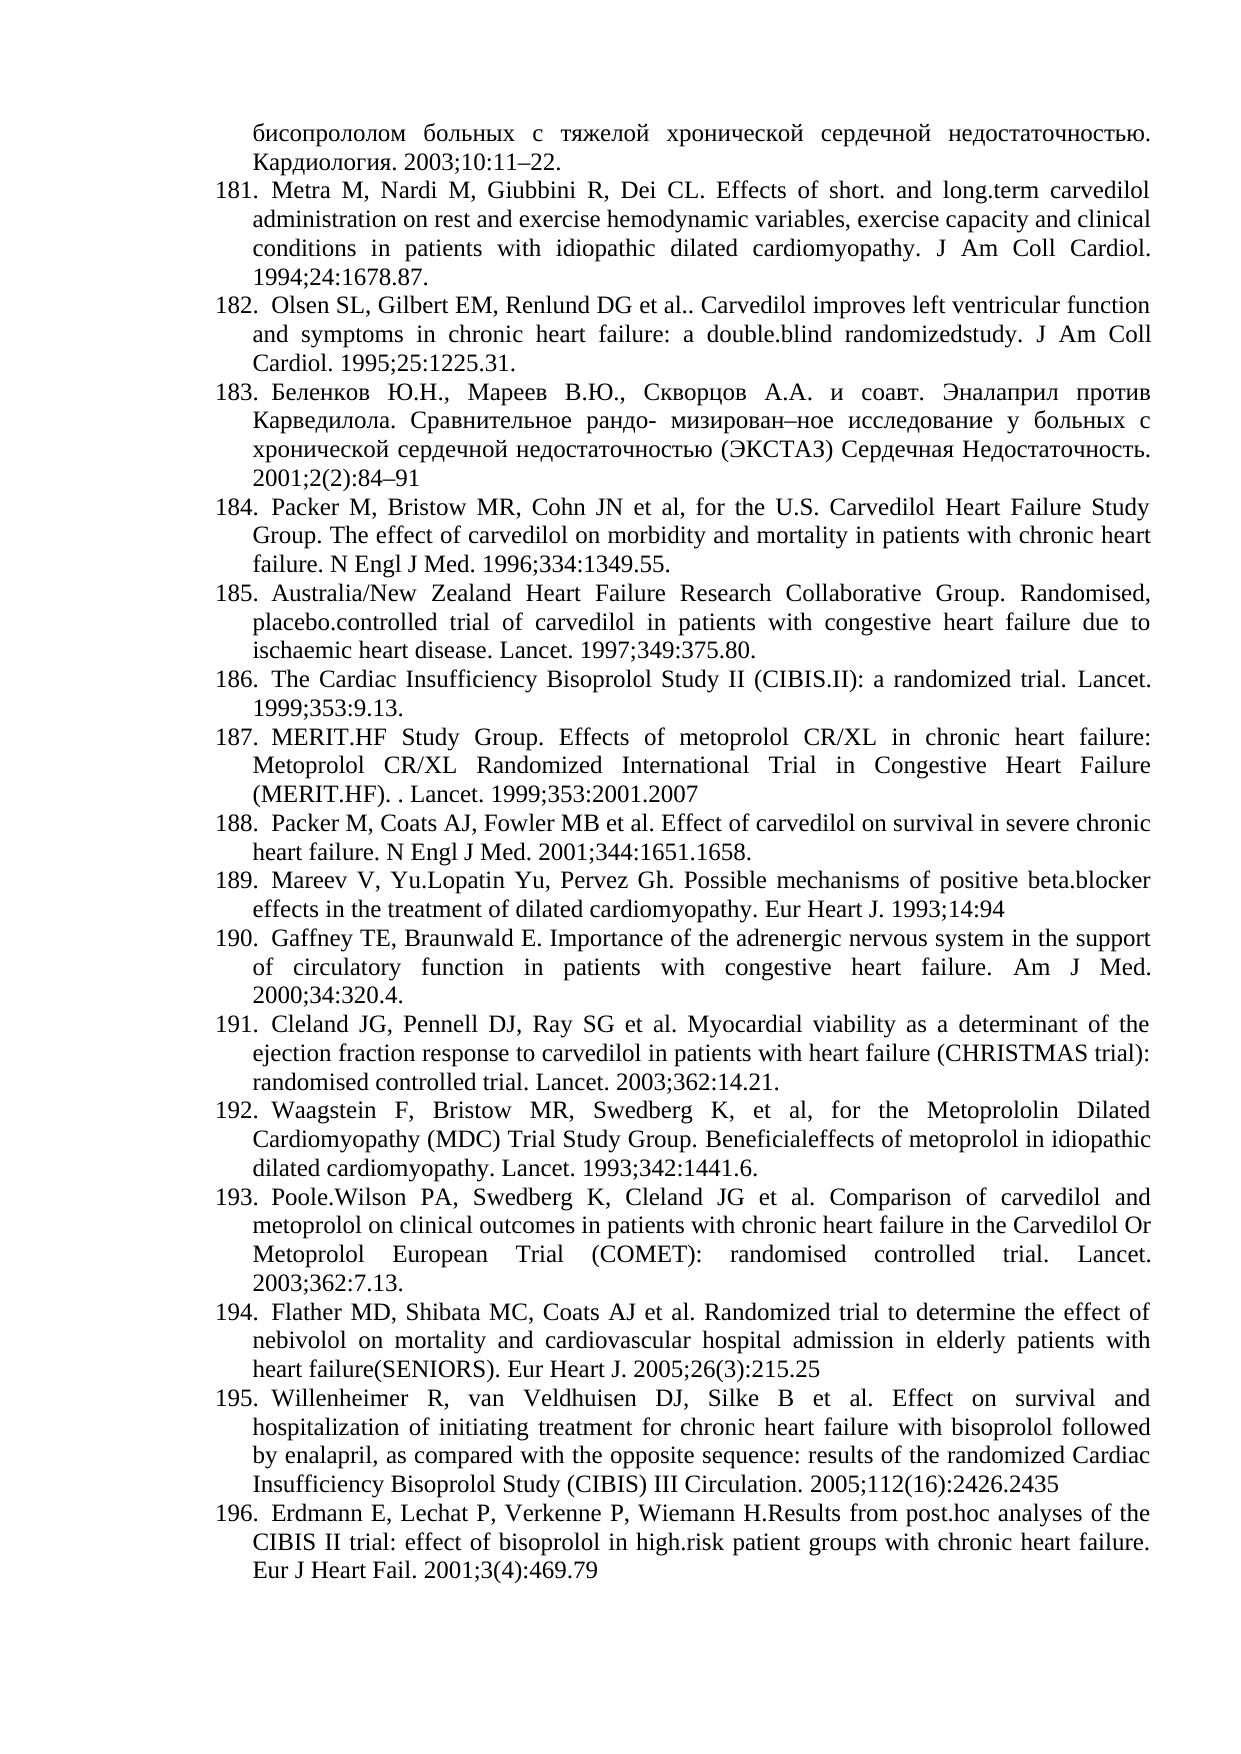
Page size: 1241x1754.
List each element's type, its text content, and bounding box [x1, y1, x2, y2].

list Waagstein F, Bristow MR, Swedberg K, et al, for the Metoprololin Dilated Cardiomyopathy (MDC) Trial Study Group. Beneficialeffects of metoprolol in idiopathic dilated cardiomyopathy. Lancet. 1993;342:1441.6. [215, 1096, 1152, 1182]
list Australia/New Heart Failure Research Collaborative Group. Randomised, placebo.controlled trial of carvedilol in patients with congestive heart failure due to ischaemic heart disease. Lancet. 1997;349:375.80. [215, 578, 1152, 664]
list Беленков Ю.Н., Мареев В.Ю., Скворцов А.А. и соавт. Эналаприл против Карведилола. Сравнительное рандо- мизирован–ное исследование у больных с хронической сердечной недостаточностью (ЭКСТАЗ) Сердечная Недостаточность. 2001;2(2):84–91 [215, 377, 1152, 492]
list Erdmann E, Lechat P, Verkenne P, Wiemann H.Results from post.hoc analyses of the CIBIS II trial: effect of bisoprolol in high.risk patient groups with chronic heart failure. Eur J Heart Fail. 2001;3(4):469.79 [215, 1498, 1152, 1584]
list Mareev V, Yu.Lopatin Yu, Pervez Gh. Possible mechanisms of positive beta.blocker effects in the treatment of dilated cardiomyopathy. Eur Heart J. 1993;14:94 [215, 866, 1152, 923]
list Flather MD, Shibata MC, Coats AJ et al. Randomized trial to determine the effect of nebivolol on mortality and cardiovascular hospital admission in elderly patients with heart failure(SENIORS). Eur Heart J. 2005;26(3):215.25 [215, 1297, 1152, 1383]
list Poole.Wilson PA, Swedberg K, Cleland JG et al. Comparison of carvedilol and metoprolol on clinical outcomes in patients with chronic heart failure in the Carvedilol Or Metoprolol European Trial (COMET): randomised controlled trial. Lancet. 2003;362:7.13. [215, 1182, 1152, 1297]
list Packer M, Bristow MR, Cohn JN et al, for the U.S. Carvedilol Heart Failure Study Group. The effect of carvedilol on morbidity and mortality in patients with chronic heart failure. N Engl J Med. 1996;334:1349.55. [215, 492, 1152, 578]
list Metra M, Nardi M, Giubbini R, Dei CL. Effects of short. and long.term carvedilol administration on rest and exercise hemodynamic variables, exercise capacity and clinical conditions in patients with idiopathic dilated cardiomyopathy. J Am Coll Cardiol. 1994;24:1678.87. [215, 176, 1152, 291]
list The Cardiac Insufficiency Bisoprolol Study II (CIBIS.II): a randomized trial. Lancet. 1999;353:9.13. [215, 664, 1152, 722]
list Cleland JG, Pennell DJ, Ray SG et al. Myocardial viability as a determinant of the ejection fraction response to carvedilol in patients with heart failure (CHRISTMAS trial): randomised controlled trial. Lancet. 2003;362:14.21. [215, 1009, 1152, 1096]
list MERIT.HF Study Group. Effects of metoprolol CR/XL in chronic heart failure: Metoprolol CR/XL Randomized International Trial in Congestive Heart Failure (MERIT.HF). . Lancet. 1999;353:2001.2007 [215, 722, 1152, 808]
list Olsen SL, Gilbert EM, Renlund DG et al.. Carvedilol improves left ventricular function and symptoms in chronic heart failure: a double.blind randomizedstudy. J Am Coll Cardiol. 1995;25:1225.31. [215, 291, 1152, 377]
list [215, 118, 1152, 176]
list Gaffney TE, Braunwald E. Importance of the adrenergic nervous system in the support of circulatory function in patients with congestive heart failure. Am J Med. 2000;34:320.4. [215, 923, 1152, 1009]
list Packer M, Coats AJ, Fowler MB et al. Effect of carvedilol on survival in severe chronic heart failure. N Engl J Med. 2001;344:1651.1658. [215, 808, 1152, 866]
list Willenheimer R, van Veldhuisen DJ, Silke B et al. Effect on survival and hospitalization of initiating treatment for chronic heart failure with bisoprolol followed by enalapril, as compared with the opposite sequence: results of the randomized Cardiac Insufficiency Bisoprolol Study (CIBIS) III Circulation. 2005;112(16):2426.2435 [215, 1383, 1152, 1498]
